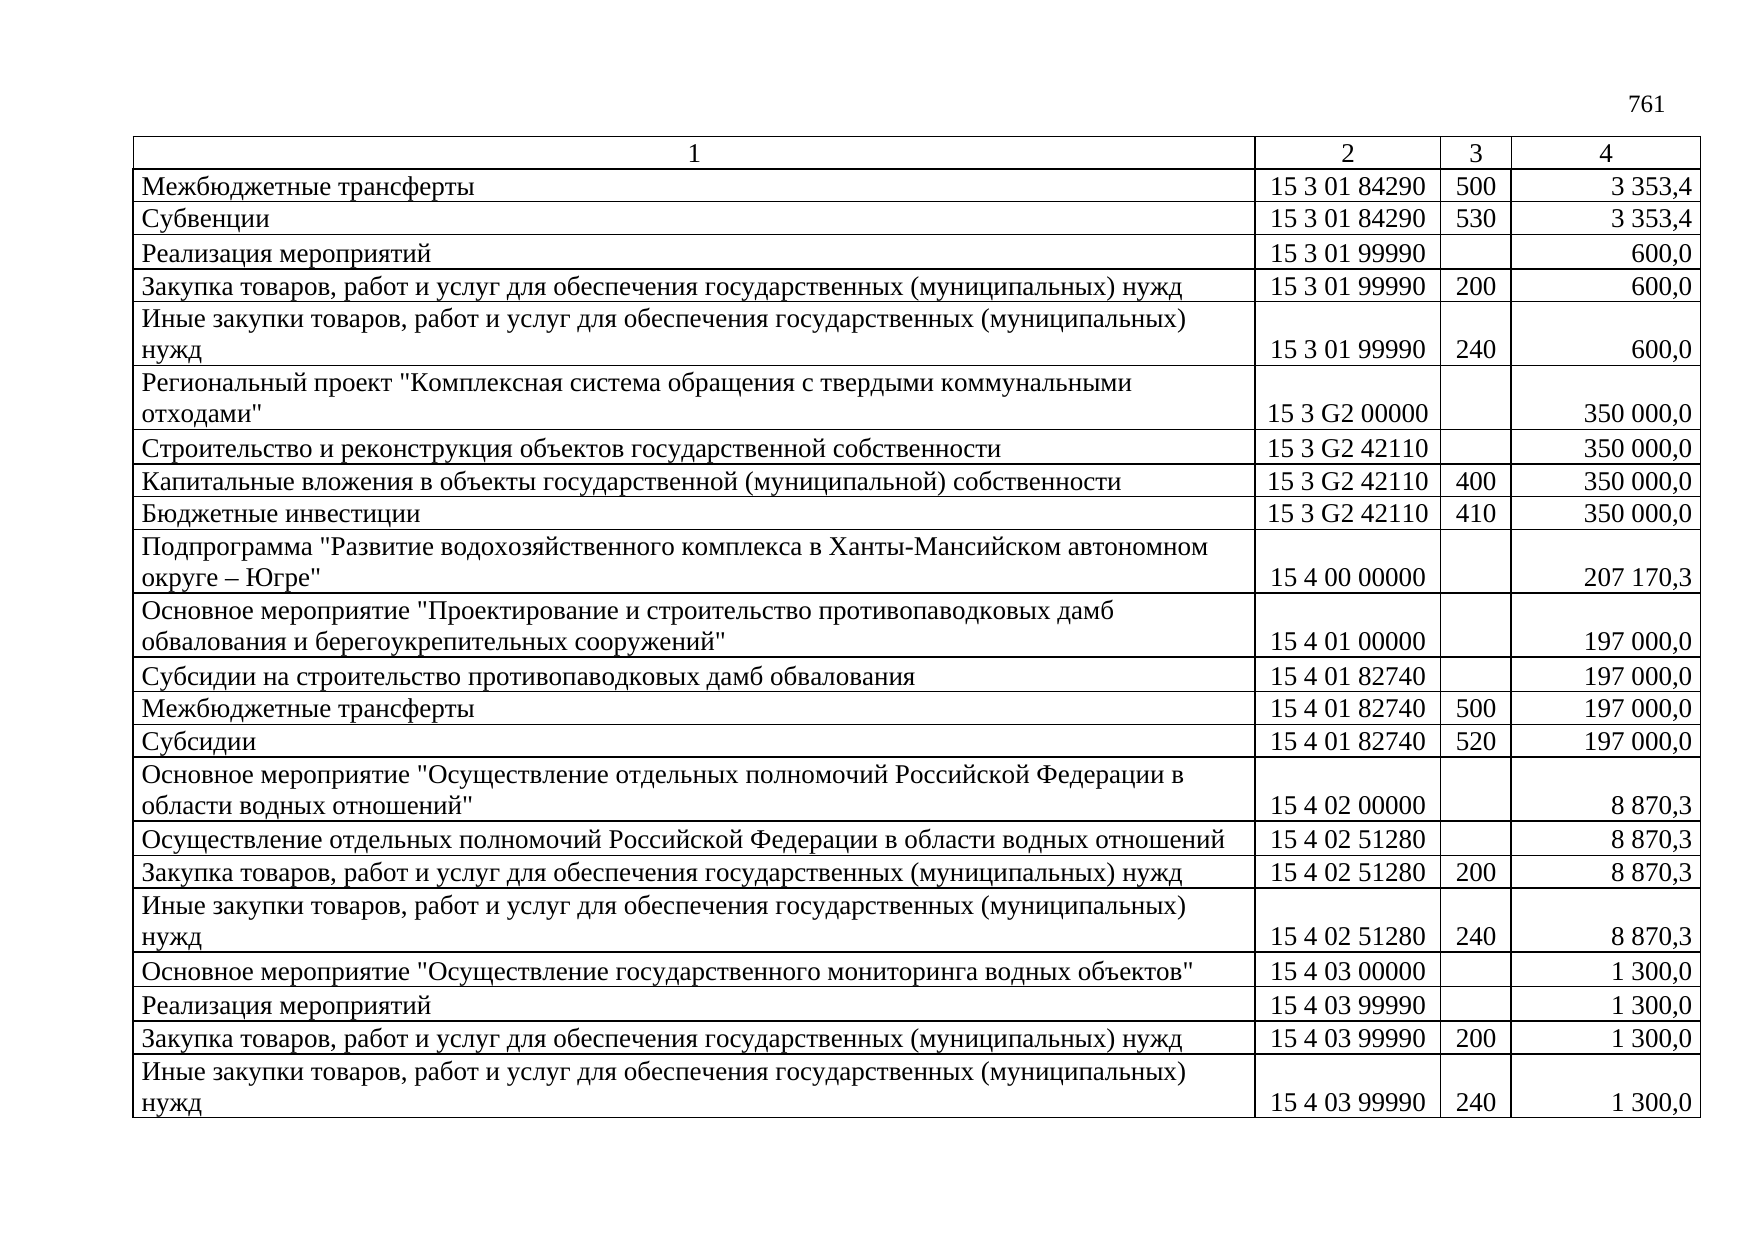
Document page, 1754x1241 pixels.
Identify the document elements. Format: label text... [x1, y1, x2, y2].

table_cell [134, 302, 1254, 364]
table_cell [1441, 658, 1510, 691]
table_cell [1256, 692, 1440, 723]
table_header 4 [1512, 137, 1700, 168]
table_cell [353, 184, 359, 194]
table_header 1 [134, 137, 1254, 168]
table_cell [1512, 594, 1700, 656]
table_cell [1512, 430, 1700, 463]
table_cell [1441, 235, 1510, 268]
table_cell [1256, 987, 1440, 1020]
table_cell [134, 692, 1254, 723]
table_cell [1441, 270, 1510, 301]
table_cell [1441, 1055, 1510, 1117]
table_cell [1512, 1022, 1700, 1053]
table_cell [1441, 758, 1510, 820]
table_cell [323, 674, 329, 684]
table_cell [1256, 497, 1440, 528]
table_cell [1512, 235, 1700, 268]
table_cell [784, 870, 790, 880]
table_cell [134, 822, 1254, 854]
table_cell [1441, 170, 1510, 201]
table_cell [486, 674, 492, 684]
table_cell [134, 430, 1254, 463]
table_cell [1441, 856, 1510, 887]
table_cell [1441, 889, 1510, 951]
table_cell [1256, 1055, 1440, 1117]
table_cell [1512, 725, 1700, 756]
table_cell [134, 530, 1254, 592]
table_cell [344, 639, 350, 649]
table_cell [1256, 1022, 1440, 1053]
table_header 3 [1441, 137, 1511, 168]
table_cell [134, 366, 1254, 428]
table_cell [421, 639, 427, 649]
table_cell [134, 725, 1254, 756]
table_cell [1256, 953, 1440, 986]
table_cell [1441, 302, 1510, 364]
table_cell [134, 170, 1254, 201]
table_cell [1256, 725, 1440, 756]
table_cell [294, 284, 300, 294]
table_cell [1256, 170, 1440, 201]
table_header 2 [1256, 137, 1440, 168]
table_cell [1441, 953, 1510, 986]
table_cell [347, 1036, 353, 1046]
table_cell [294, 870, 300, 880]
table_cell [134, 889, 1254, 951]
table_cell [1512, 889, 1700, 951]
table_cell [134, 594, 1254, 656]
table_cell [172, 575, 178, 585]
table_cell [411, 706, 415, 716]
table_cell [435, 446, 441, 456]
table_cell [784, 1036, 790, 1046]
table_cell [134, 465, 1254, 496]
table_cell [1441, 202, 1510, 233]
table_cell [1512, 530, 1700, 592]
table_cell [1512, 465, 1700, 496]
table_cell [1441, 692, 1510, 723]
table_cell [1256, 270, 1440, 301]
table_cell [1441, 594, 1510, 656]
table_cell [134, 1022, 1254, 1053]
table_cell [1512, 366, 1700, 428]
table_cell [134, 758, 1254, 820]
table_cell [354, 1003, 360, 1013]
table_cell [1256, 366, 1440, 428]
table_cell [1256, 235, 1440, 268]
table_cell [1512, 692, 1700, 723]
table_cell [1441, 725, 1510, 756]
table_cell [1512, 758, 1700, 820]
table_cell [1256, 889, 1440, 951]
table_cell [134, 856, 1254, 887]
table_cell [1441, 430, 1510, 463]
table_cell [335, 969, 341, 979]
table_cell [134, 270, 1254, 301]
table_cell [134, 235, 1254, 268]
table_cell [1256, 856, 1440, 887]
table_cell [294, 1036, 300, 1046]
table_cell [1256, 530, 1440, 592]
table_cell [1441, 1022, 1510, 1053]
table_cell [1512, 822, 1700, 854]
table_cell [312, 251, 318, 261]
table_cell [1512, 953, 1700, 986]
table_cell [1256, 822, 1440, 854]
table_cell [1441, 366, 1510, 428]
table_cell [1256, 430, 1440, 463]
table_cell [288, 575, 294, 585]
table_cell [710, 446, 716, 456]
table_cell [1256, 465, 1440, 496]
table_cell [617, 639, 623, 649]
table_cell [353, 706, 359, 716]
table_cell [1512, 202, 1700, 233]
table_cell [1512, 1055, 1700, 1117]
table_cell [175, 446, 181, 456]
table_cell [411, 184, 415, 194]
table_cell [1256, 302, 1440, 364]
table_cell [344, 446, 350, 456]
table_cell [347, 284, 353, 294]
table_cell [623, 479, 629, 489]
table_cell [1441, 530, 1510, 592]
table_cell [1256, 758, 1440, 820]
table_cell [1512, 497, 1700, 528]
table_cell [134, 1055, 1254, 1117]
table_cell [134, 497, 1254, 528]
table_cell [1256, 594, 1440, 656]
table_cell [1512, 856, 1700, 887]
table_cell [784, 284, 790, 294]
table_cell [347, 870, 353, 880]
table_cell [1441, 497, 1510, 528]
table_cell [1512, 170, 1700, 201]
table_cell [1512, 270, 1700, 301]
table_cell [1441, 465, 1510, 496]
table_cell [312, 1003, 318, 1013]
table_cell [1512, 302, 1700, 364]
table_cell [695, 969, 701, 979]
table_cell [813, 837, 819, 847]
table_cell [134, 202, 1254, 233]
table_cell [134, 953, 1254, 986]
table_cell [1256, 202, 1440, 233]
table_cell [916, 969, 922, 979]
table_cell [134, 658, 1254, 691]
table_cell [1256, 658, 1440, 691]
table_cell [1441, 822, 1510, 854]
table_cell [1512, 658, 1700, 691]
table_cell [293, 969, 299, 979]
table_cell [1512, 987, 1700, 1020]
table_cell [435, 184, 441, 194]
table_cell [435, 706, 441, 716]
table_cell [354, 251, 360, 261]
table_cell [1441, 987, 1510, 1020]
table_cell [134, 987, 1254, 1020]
